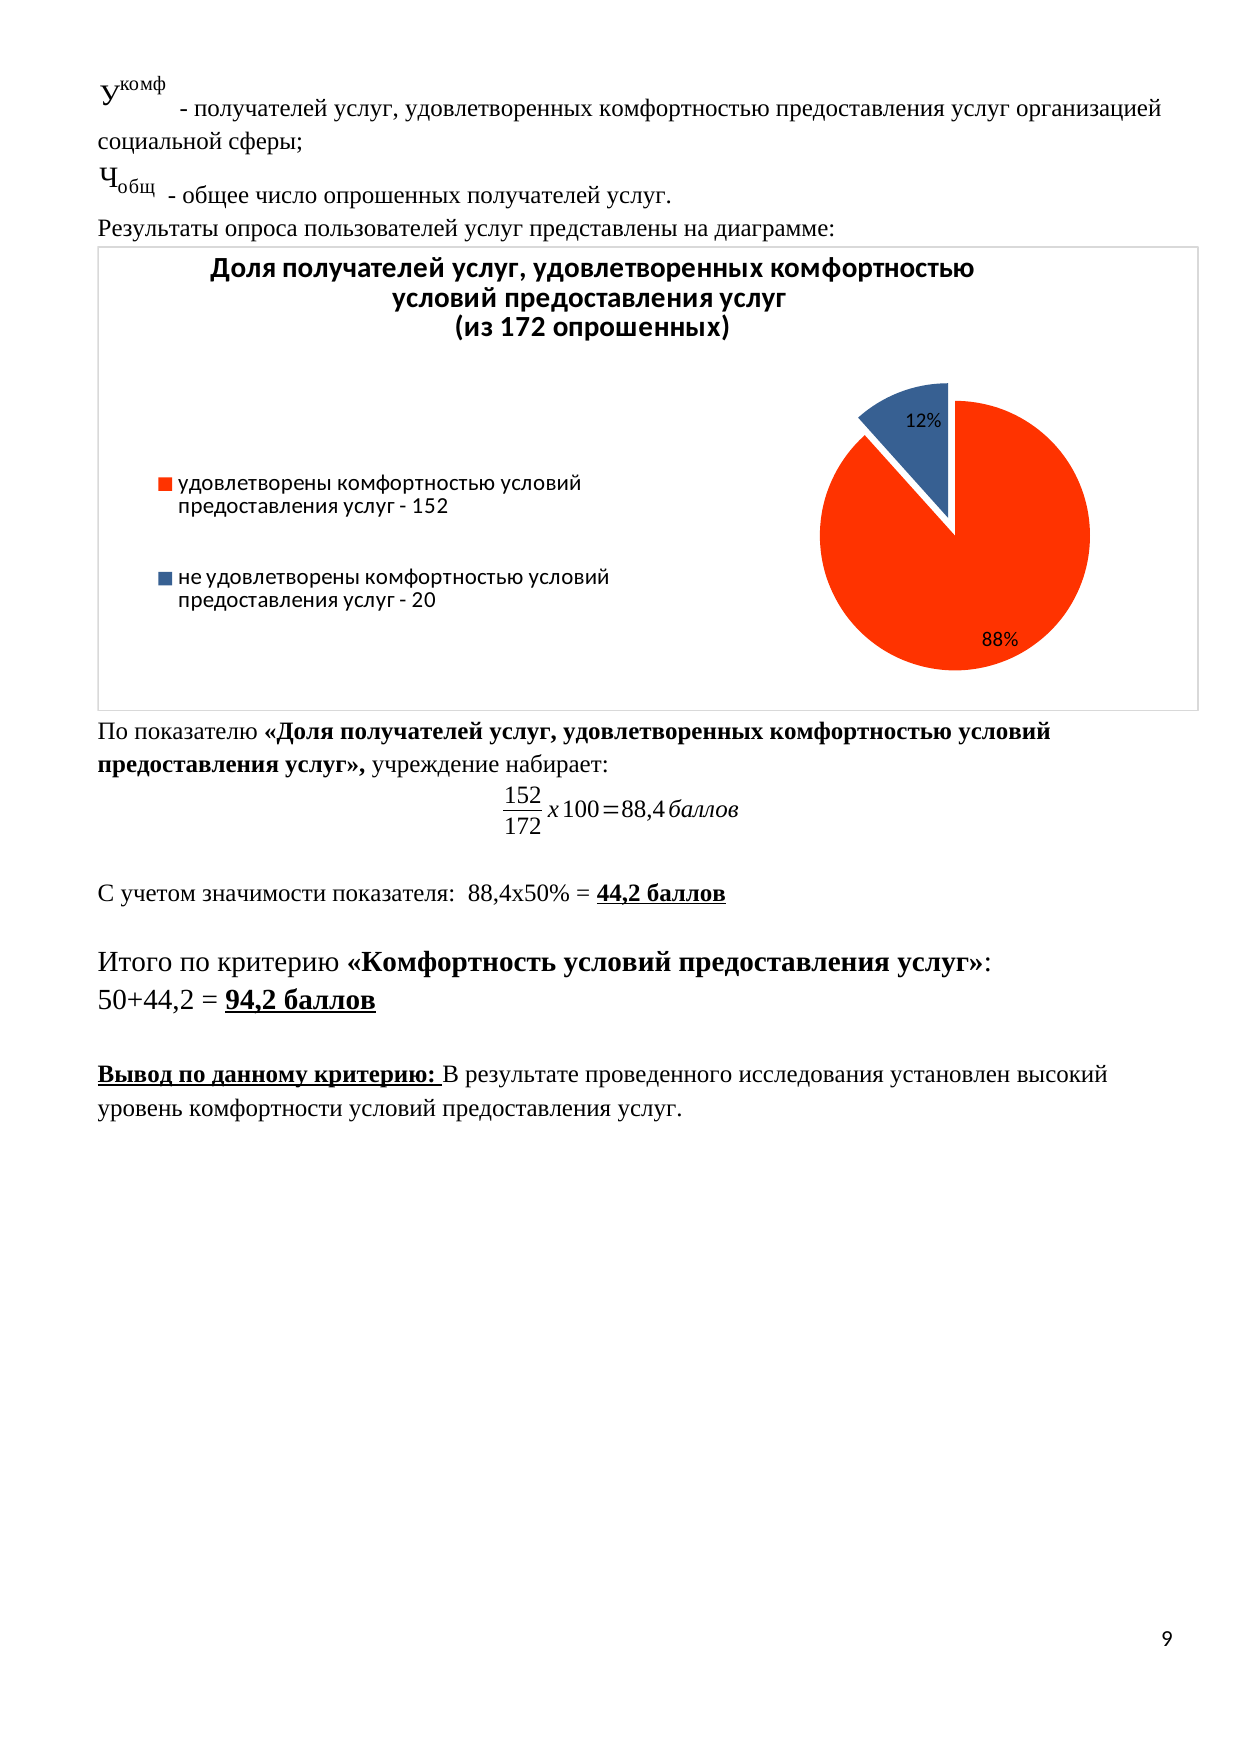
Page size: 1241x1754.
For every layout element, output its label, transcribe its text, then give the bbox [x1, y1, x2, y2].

text - получателей услуг, удовлетворенных комфортностью предоставления услуг организацией социальной сферы; [97, 68, 1172, 154]
text 50+44,2 = 94,2 баллов [97, 982, 1172, 1016]
text По показателю «Доля получателей услуг, удовлетворенных комфортностью условий предоставления услуг», учреждение набирает: [97, 716, 1172, 777]
text Итого по критерию «Комфортность условий предоставления услуг»: [97, 944, 1172, 977]
text С учетом значимости показателя: 88,4х50% = 44,2 баллов [97, 878, 1172, 907]
text Результаты опроса пользователей услуг представлены на диаграмме: [97, 213, 1172, 242]
text Вывод по данному критерию: В результате проведенного исследования установлен высокий уровень комфортности условий предоставления услуг. [97, 1059, 1172, 1121]
text - общее число опрошенных получателей услуг. [97, 159, 1172, 209]
